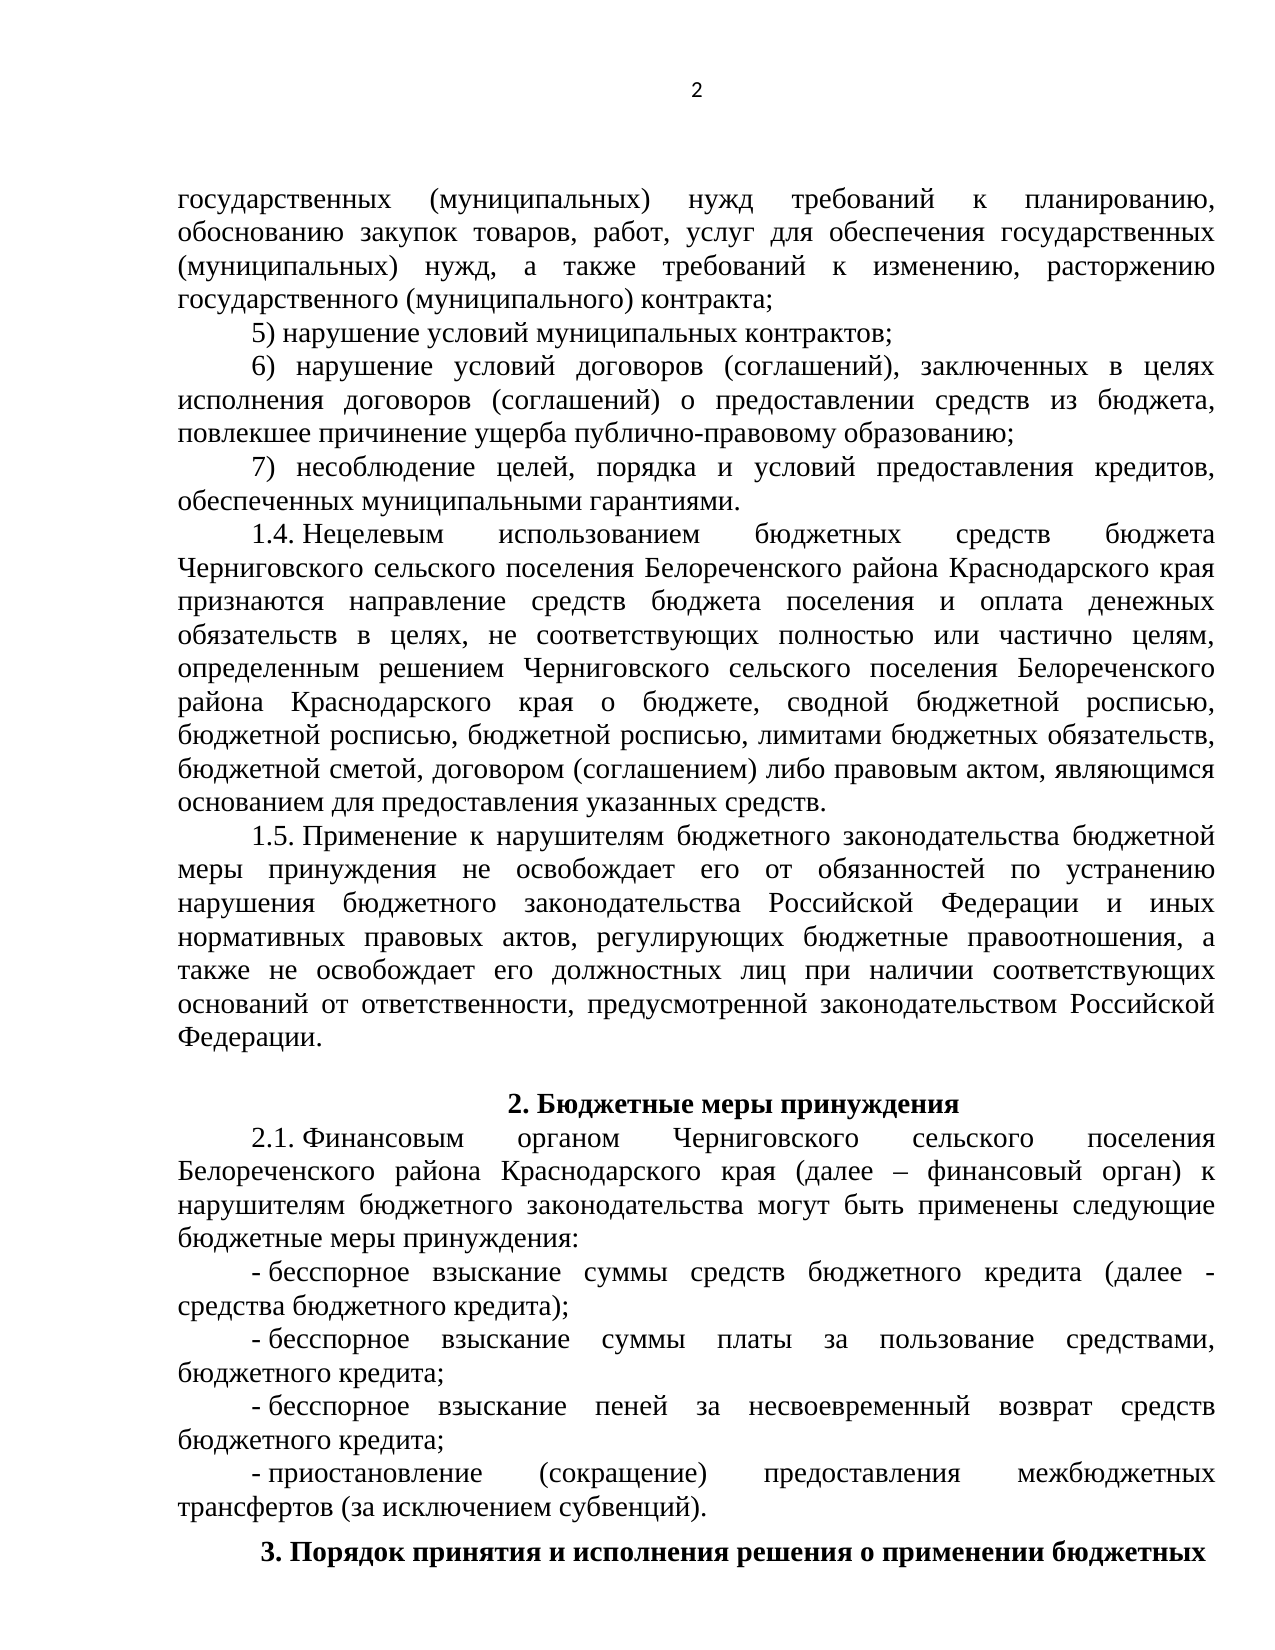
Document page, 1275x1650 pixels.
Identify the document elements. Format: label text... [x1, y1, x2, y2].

subtitle 2. Бюджетные меры принуждения [177, 1086, 1216, 1120]
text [177, 181, 1216, 315]
text 5) нарушение условий муниципальных контрактов; [177, 315, 1216, 348]
text - бесспорное взыскание суммы платы за пользование средствами, бюджетного кредита; [177, 1321, 1216, 1388]
text 1.4. Нецелевым использованием бюджетных средств бюджета Черниговского сельского поселения Белореченского района Краснодарского края признаются направление средств бюджета поселения и оплата денежных обязательств в целях, не соответствующих полностью или частично целям, определенным решением Черниговского сельского поселения Белореченского района Краснодарского края о бюджете, сводной бюджетной росписью, бюджетной росписью, бюджетной росписью, лимитами бюджетных обязательств, бюджетной сметой, договором (соглашением) либо правовым актом, являющимся основанием для предоставления указанных средств. [177, 516, 1216, 818]
text 1.5. Применение к нарушителям бюджетного законодательства бюджетной меры принуждения не освобождает его от обязанностей по устранению нарушения бюджетного законодательства Российской Федерации и иных нормативных правовых актов, регулирующих бюджетные правоотношения, а также не освобождает его должностных лиц при наличии соответствующих оснований от ответственности, предусмотренной законодательством Российской Федерации. [177, 818, 1216, 1053]
text - приостановление (сокращение) предоставления межбюджетных трансфертов (за исключением субвенций). [177, 1455, 1216, 1522]
text - бесспорное взыскание пеней за несвоевременный возврат средств бюджетного кредита; [177, 1388, 1216, 1455]
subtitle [177, 1534, 1216, 1567]
text 7) несоблюдение целей, порядка и условий предоставления кредитов, обеспеченных муниципальными гарантиями. [177, 449, 1216, 516]
text 6) нарушение условий договоров (соглашений), заключенных в целях исполнения договоров (соглашений) о предоставлении средств из бюджета, повлекшее причинение ущерба публично-правовому образованию; [177, 348, 1216, 449]
text 2.1. Финансовым органом Черниговского сельского поселения Белореченского района Краснодарского края (далее – финансовый орган) к нарушителям бюджетного законодательства могут быть применены следующие бюджетные меры принуждения: [177, 1120, 1216, 1254]
text - бесспорное взыскание суммы средств бюджетного кредита (далее - средства бюджетного кредита); [177, 1254, 1216, 1321]
